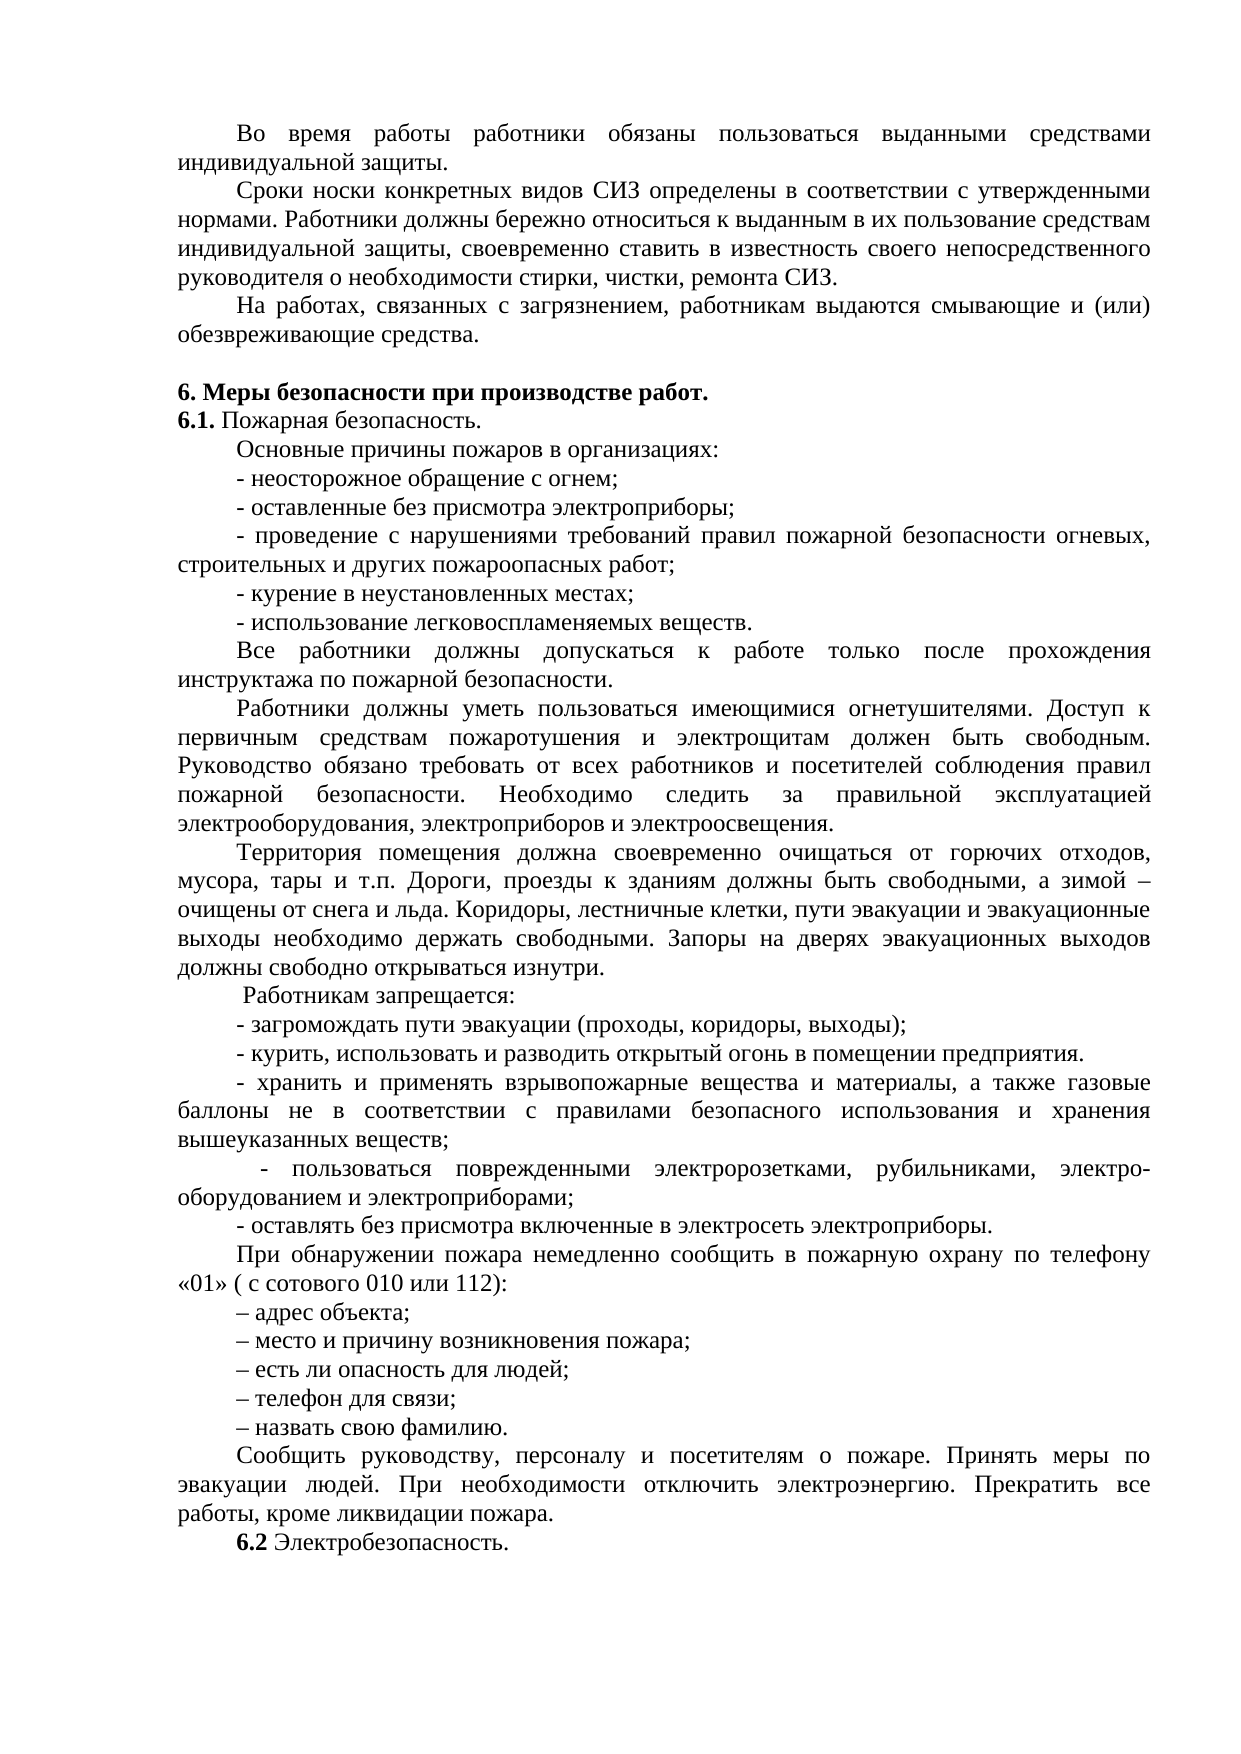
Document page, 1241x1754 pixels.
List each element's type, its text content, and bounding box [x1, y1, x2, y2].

text - оставленные без присмотра электроприборы; [177, 492, 1152, 521]
text - пользоваться поврежденными электророзетками, рубильниками, электро-оборудованием и электроприборами; [177, 1153, 1152, 1211]
text Сообщить руководству, персоналу и посетителям о пожаре. Принять меры по эвакуации людей. При необходимости отключить электроэнергию. Прекратить все работы, кроме ликвидации пожара. [177, 1441, 1152, 1527]
text – назвать свою фамилию. [177, 1412, 1152, 1441]
text – место и причину возникновения пожара; [177, 1326, 1152, 1354]
text – адрес объекта; [177, 1297, 1152, 1326]
text 6.1. Пожарная безопасность. [177, 406, 1152, 434]
text Во время работы работники обязаны пользоваться выданными средствами индивидуальной защиты. [177, 118, 1152, 176]
text Работникам запрещается: [177, 981, 1152, 1009]
text - неосторожное обращение с огнем; [177, 463, 1152, 492]
text Сроки носки конкретных видов СИЗ определены в соответствии с утвержденными нормами. Работники должны бережно относиться к выданным в их пользование средствам индивидуальной защиты, своевременно ставить в известность своего непосредственного руководителя о необходимости стирки, чистки, ремонта СИЗ. [177, 176, 1152, 291]
text Территория помещения должна своевременно очищаться от горючих отходов, мусора, тары и т.п. Дороги, проезды к зданиям должны быть свободными, а зимой – очищены от снега и льда. Коридоры, лестничные клетки, пути эвакуации и эвакуационные выходы необходимо держать свободными. Запоры на дверях эвакуационных выходов должны свободно открываться изнутри. [177, 837, 1152, 981]
text На работах, связанных с загрязнением, работникам выдаются смывающие и (или) обезвреживающие средства. [177, 291, 1152, 348]
text - оставлять без присмотра включенные в электросеть электроприборы. [177, 1211, 1152, 1239]
text При обнаружении пожара немедленно сообщить в пожарную охрану по телефону «01» ( с сотового 010 или 112): [177, 1239, 1152, 1297]
text - проведение с нарушениями требований правил пожарной безопасности огневых, строительных и других пожароопасных работ; [177, 521, 1152, 578]
text - курить, использовать и разводить открытый огонь в помещении предприятия. [177, 1038, 1152, 1067]
text - использование легковоспламеняемых веществ. [177, 607, 1152, 636]
text Работники должны уметь пользоваться имеющимися огнетушителями. Доступ к первичным средствам пожаротушения и электрощитам должен быть свободным. Руководство обязано требовать от всех работников и посетителей соблюдения правил пожарной безопасности. Необходимо следить за правильной эксплуатацией электрооборудования, электроприборов и электроосвещения. [177, 693, 1152, 837]
text 6.2 Электробезопасность. [177, 1527, 1152, 1556]
text – телефон для связи; [177, 1383, 1152, 1412]
text 6. Меры безопасности при производстве работ. [177, 377, 1152, 406]
text – есть ли опасность для людей; [177, 1354, 1152, 1383]
text Все работники должны допускаться к работе только после прохождения инструктажа по пожарной безопасности. [177, 636, 1152, 693]
text - курение в неустановленных местах; [177, 578, 1152, 607]
text - загромождать пути эвакуации (проходы, коридоры, выходы); [177, 1009, 1152, 1038]
text Основные причины пожаров в организациях: [177, 434, 1152, 463]
text - хранить и применять взрывопожарные вещества и материалы, а также газовые баллоны не в соответствии с правилами безопасного использования и хранения вышеуказанных веществ; [177, 1067, 1152, 1153]
